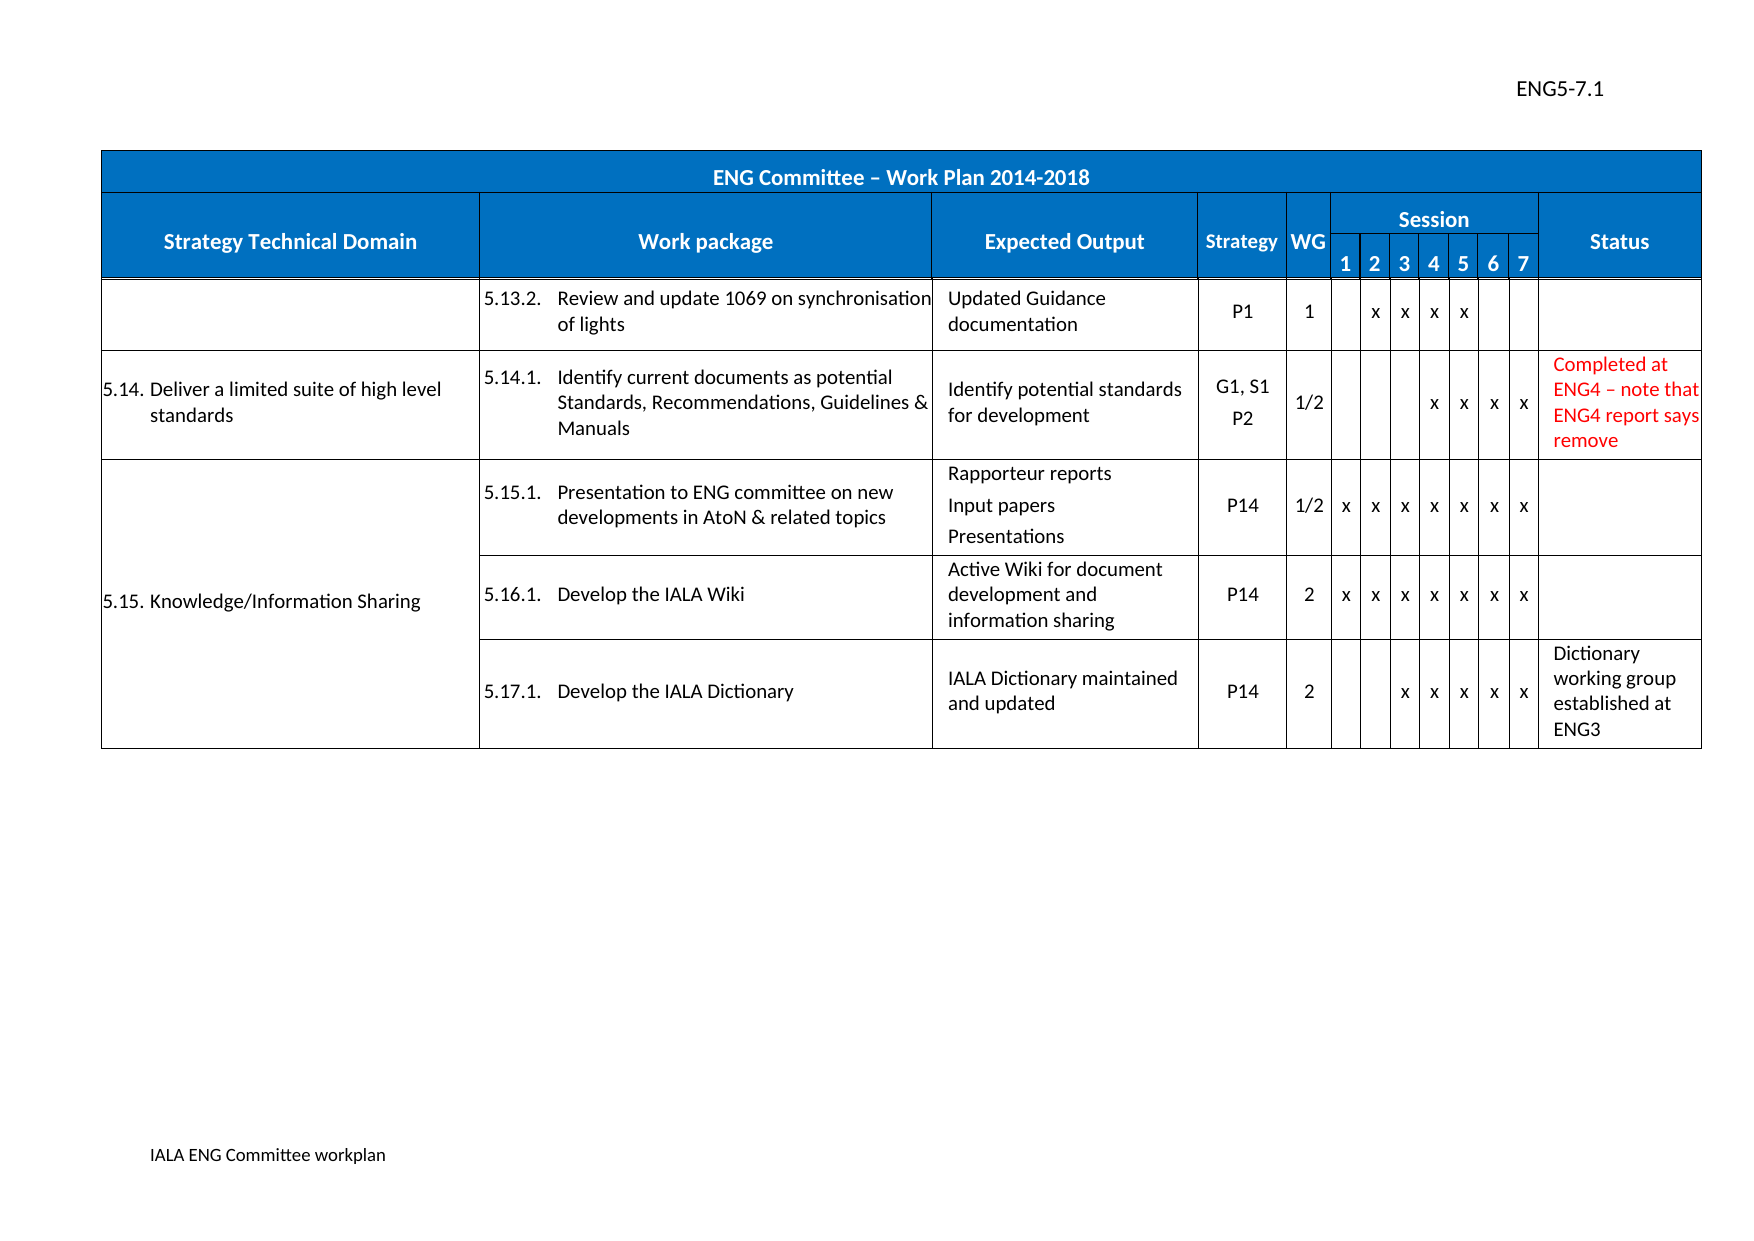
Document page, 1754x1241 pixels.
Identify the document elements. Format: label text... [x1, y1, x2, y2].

table_cell Completed at ENG4 – note that ENG4 report says remove [1539, 351, 1701, 459]
table_cell 2 [1287, 556, 1331, 639]
table_cell x [1391, 280, 1419, 350]
table_cell x [1510, 460, 1538, 555]
table_cell x [1450, 351, 1478, 459]
table_cell x [1510, 556, 1538, 639]
table_cell 1/2 [1287, 460, 1331, 555]
table_cell Status [1539, 193, 1701, 277]
table_cell [1361, 640, 1390, 748]
table_cell x [1420, 556, 1449, 639]
table_cell x [1361, 460, 1390, 555]
table_cell [1332, 280, 1360, 350]
table_cell Updated Guidance documentation [933, 280, 1198, 350]
table_cell x [1450, 556, 1478, 639]
table_cell G1, S1 P2 [1199, 351, 1286, 459]
table_cell P14 [1199, 460, 1286, 555]
table_cell P14 [1199, 640, 1286, 748]
table_cell Presentation to ENG committee on new developments in AtoN & related topics [480, 460, 932, 555]
table_cell 1/2 [1287, 351, 1331, 459]
table_cell x [1420, 280, 1449, 350]
table_cell x [1420, 460, 1449, 555]
table_header ENG Committee – Work Plan 2014-2018 [102, 151, 1701, 192]
table_cell Rapporteur reports Input papers Presentations [933, 460, 1198, 555]
table_cell 2 [1287, 640, 1331, 748]
table_cell 4 [1419, 234, 1448, 277]
table_cell [1539, 280, 1701, 350]
table_cell x [1332, 556, 1360, 639]
table_cell Strategy Technical Domain [102, 193, 479, 277]
table_cell 3 [1390, 234, 1418, 277]
table_cell Dictionary working group established at ENG3 [1539, 640, 1701, 748]
table_cell x [1420, 351, 1449, 459]
table_cell x [1332, 460, 1360, 555]
table_cell x [1450, 640, 1478, 748]
table_cell P1 [1199, 280, 1286, 350]
table_cell [1539, 556, 1701, 639]
table_cell 1 [1331, 234, 1359, 277]
table_cell Work package [480, 193, 931, 277]
table_cell x [1391, 460, 1419, 555]
table_cell x [1361, 280, 1390, 350]
table_cell x [1479, 556, 1509, 639]
table_cell x [1391, 556, 1419, 639]
table_cell x [1510, 351, 1538, 459]
table_cell x [1361, 556, 1390, 639]
table_cell x [1450, 460, 1478, 555]
table_cell x [1510, 640, 1538, 748]
table_cell Active Wiki for document development and information sharing [933, 556, 1198, 639]
table_cell [1332, 351, 1360, 459]
table_cell Strategy [1198, 193, 1286, 277]
table_cell x [1479, 460, 1509, 555]
table_cell Deliver a limited suite of high level standards [102, 351, 479, 459]
table_cell [1539, 460, 1701, 555]
table_cell x [1479, 351, 1509, 459]
table_cell IALA Dictionary maintained and updated [933, 640, 1198, 748]
table_cell 6 [1478, 234, 1508, 277]
table_cell [1479, 280, 1509, 350]
table_cell P14 [1199, 556, 1286, 639]
table_cell [1361, 351, 1390, 459]
table_cell [1391, 351, 1419, 459]
table_cell [1510, 280, 1538, 350]
table_cell 7 [1509, 234, 1538, 277]
table_cell 1 [1287, 280, 1331, 350]
table_cell Expected Output [932, 193, 1197, 277]
table_cell [1332, 640, 1360, 748]
table_cell x [1391, 640, 1419, 748]
table_cell WG [1287, 193, 1330, 277]
table_cell Identify current documents as potential Standards, Recommendations, Guidelines & Manuals [480, 351, 932, 459]
table_cell Review and update 1069 on synchronisation of lights [480, 280, 932, 350]
table_cell 2 [1361, 234, 1389, 277]
table_cell x [1479, 640, 1509, 748]
table_cell Identify potential standards for development [933, 351, 1198, 459]
table_cell 5 [1449, 234, 1477, 277]
table_cell Session [1331, 193, 1538, 233]
table_cell [102, 280, 479, 350]
table_cell Develop the IALA Wiki [480, 556, 932, 639]
table_cell Develop the IALA Dictionary [480, 640, 932, 748]
table_cell Knowledge/Information Sharing [102, 460, 479, 748]
table_cell x [1420, 640, 1449, 748]
table_cell x [1450, 280, 1478, 350]
